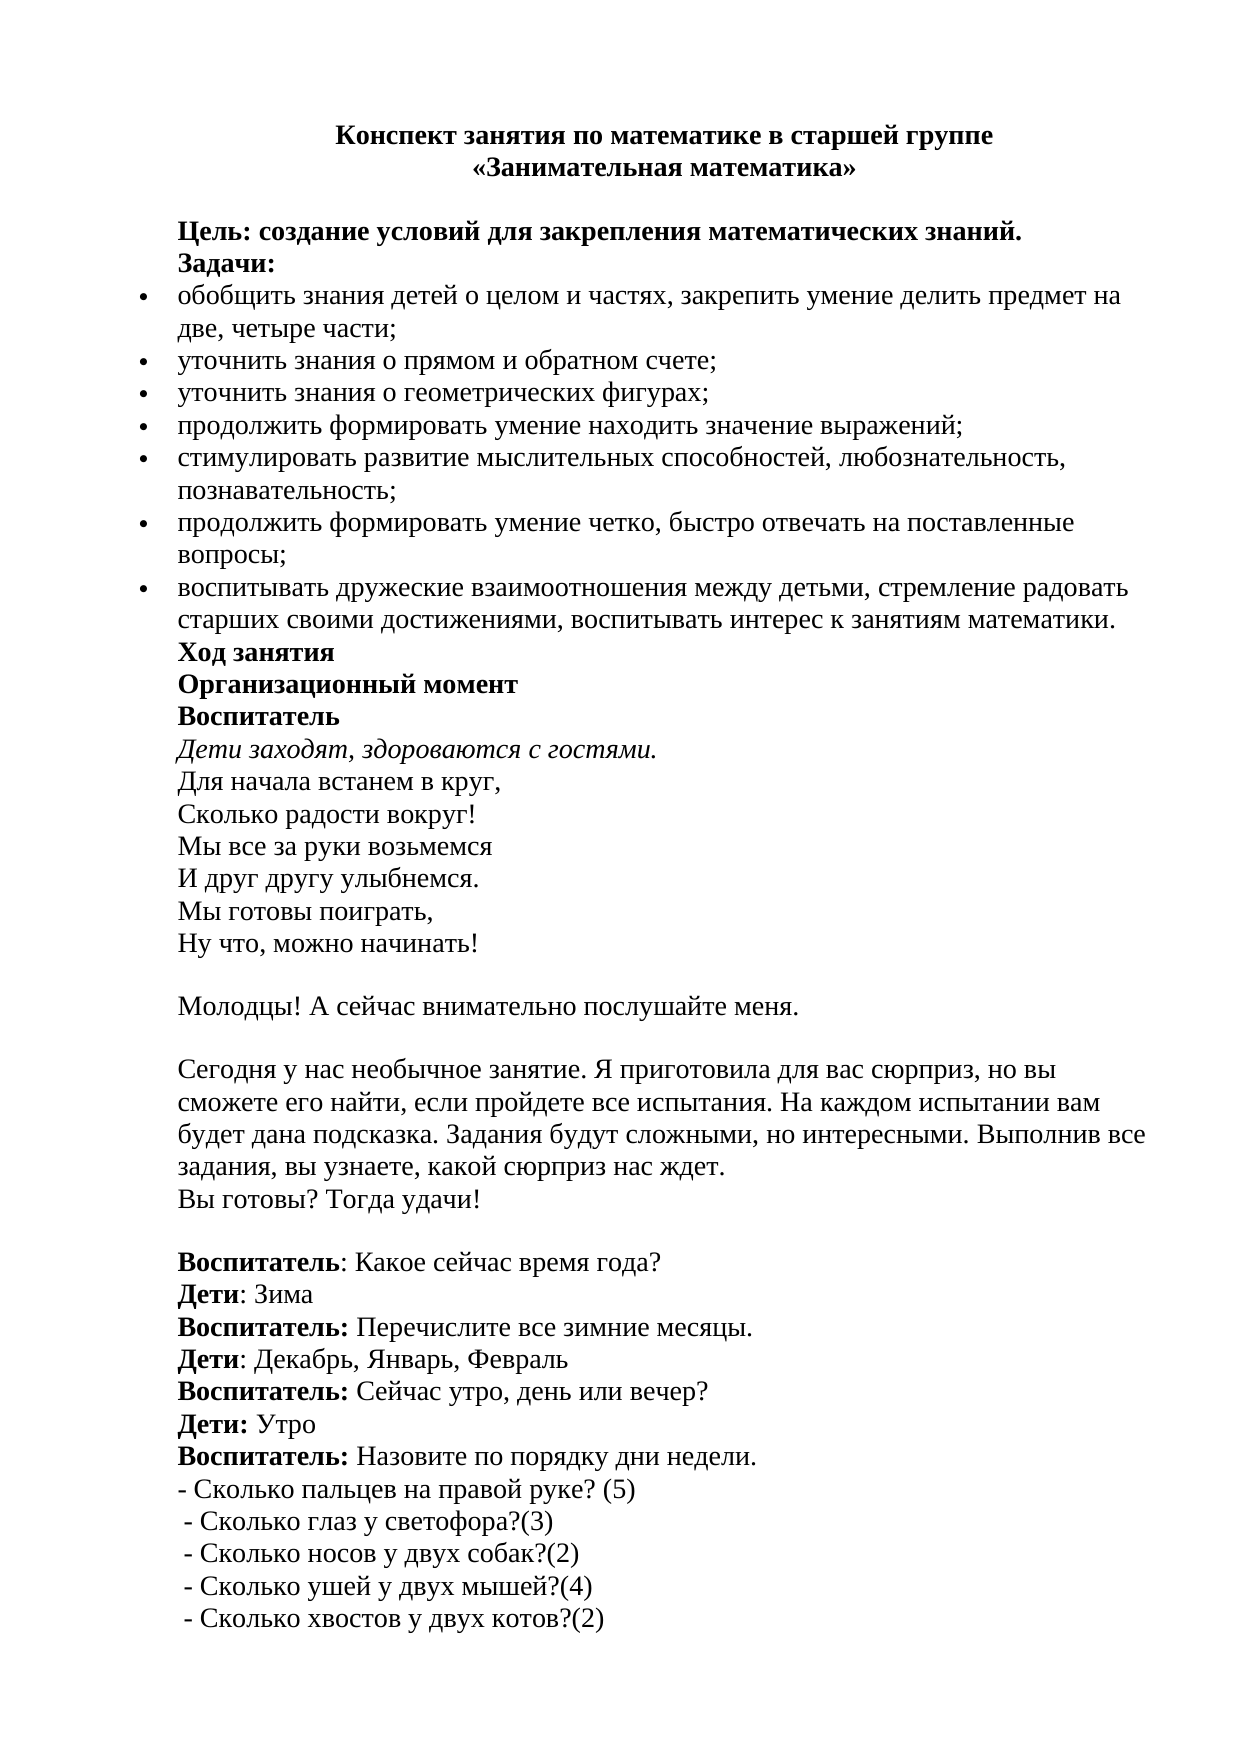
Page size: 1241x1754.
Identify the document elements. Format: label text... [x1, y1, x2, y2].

text Дети заходят, здороваются с гостями. [177, 732, 1152, 764]
text Сегодня у нас необычное занятие. Я приготовила для вас сюрприз, но вы сможете его найти, если пройдете все испытания. На каждом испытании вам будет дана подсказка. Задания будут сложными, но интересными. Выполнив все задания, вы узнаете, какой сюрприз нас ждет. Вы готовы? Тогда удачи! [177, 1052, 1152, 1214]
text Воспитатель: Сейчас утро, день или вечер? [177, 1374, 1152, 1407]
text Дети: Утро [177, 1407, 1152, 1439]
list воспитывать дружеские взаимоотношения между детьми, стремление радовать старших своими достижениями, воспитывать интерес к занятиям математики. [140, 570, 1152, 635]
text Для начала встанем в круг, [177, 764, 1152, 797]
text Воспитатель: Назовите по порядку дни недели. [177, 1439, 1152, 1472]
text - Сколько глаз у светофора?(3) [177, 1504, 1152, 1536]
text Воспитатель: Перечислите все зимние месяцы. [177, 1310, 1152, 1342]
text Мы все за руки возьмемся [177, 829, 1152, 861]
list обобщить знания детей о целом и частях, закрепить умение делить предмет на две, четыре части; [140, 278, 1152, 343]
text Конспект занятия по математике в старшей группе [177, 118, 1152, 151]
text Организационный момент [177, 667, 1152, 699]
text - Сколько хвостов у двух котов?(2) [177, 1601, 1152, 1634]
text Ну что, можно начинать! [177, 926, 1152, 959]
list уточнить знания о прямом и обратном счете; [140, 343, 1152, 376]
text Воспитатель [177, 699, 1152, 732]
text Молодцы! А сейчас внимательно послушайте меня. [177, 989, 1152, 1052]
text Задачи: [177, 246, 1152, 278]
text - Сколько пальцев на правой руке? (5) [177, 1472, 1152, 1504]
text Воспитатель: Какое сейчас время года? [177, 1245, 1152, 1277]
text Дети: Зима [177, 1277, 1152, 1310]
list продолжить формировать умение четко, быстро отвечать на поставленные вопросы; [140, 505, 1152, 570]
text - Сколько ушей у двух мышей?(4) [177, 1569, 1152, 1601]
text Мы готовы поиграть, [177, 894, 1152, 926]
list продолжить формировать умение находить значение выражений; [140, 408, 1152, 440]
text Ход занятия [177, 635, 1152, 667]
list стимулировать развитие мыслительных способностей, любознательность, познавательность; [140, 440, 1152, 505]
text И друг другу улыбнемся. [177, 861, 1152, 894]
text - Сколько носов у двух собак?(2) [177, 1536, 1152, 1569]
text Сколько радости вокруг! [177, 797, 1152, 829]
text Цель: создание условий для закрепления математических знаний. [177, 213, 1152, 246]
text «Занимательная математика» [177, 151, 1152, 183]
text Дети: Декабрь, Январь, Февраль [177, 1342, 1152, 1374]
list уточнить знания о геометрических фигурах; [140, 376, 1152, 408]
